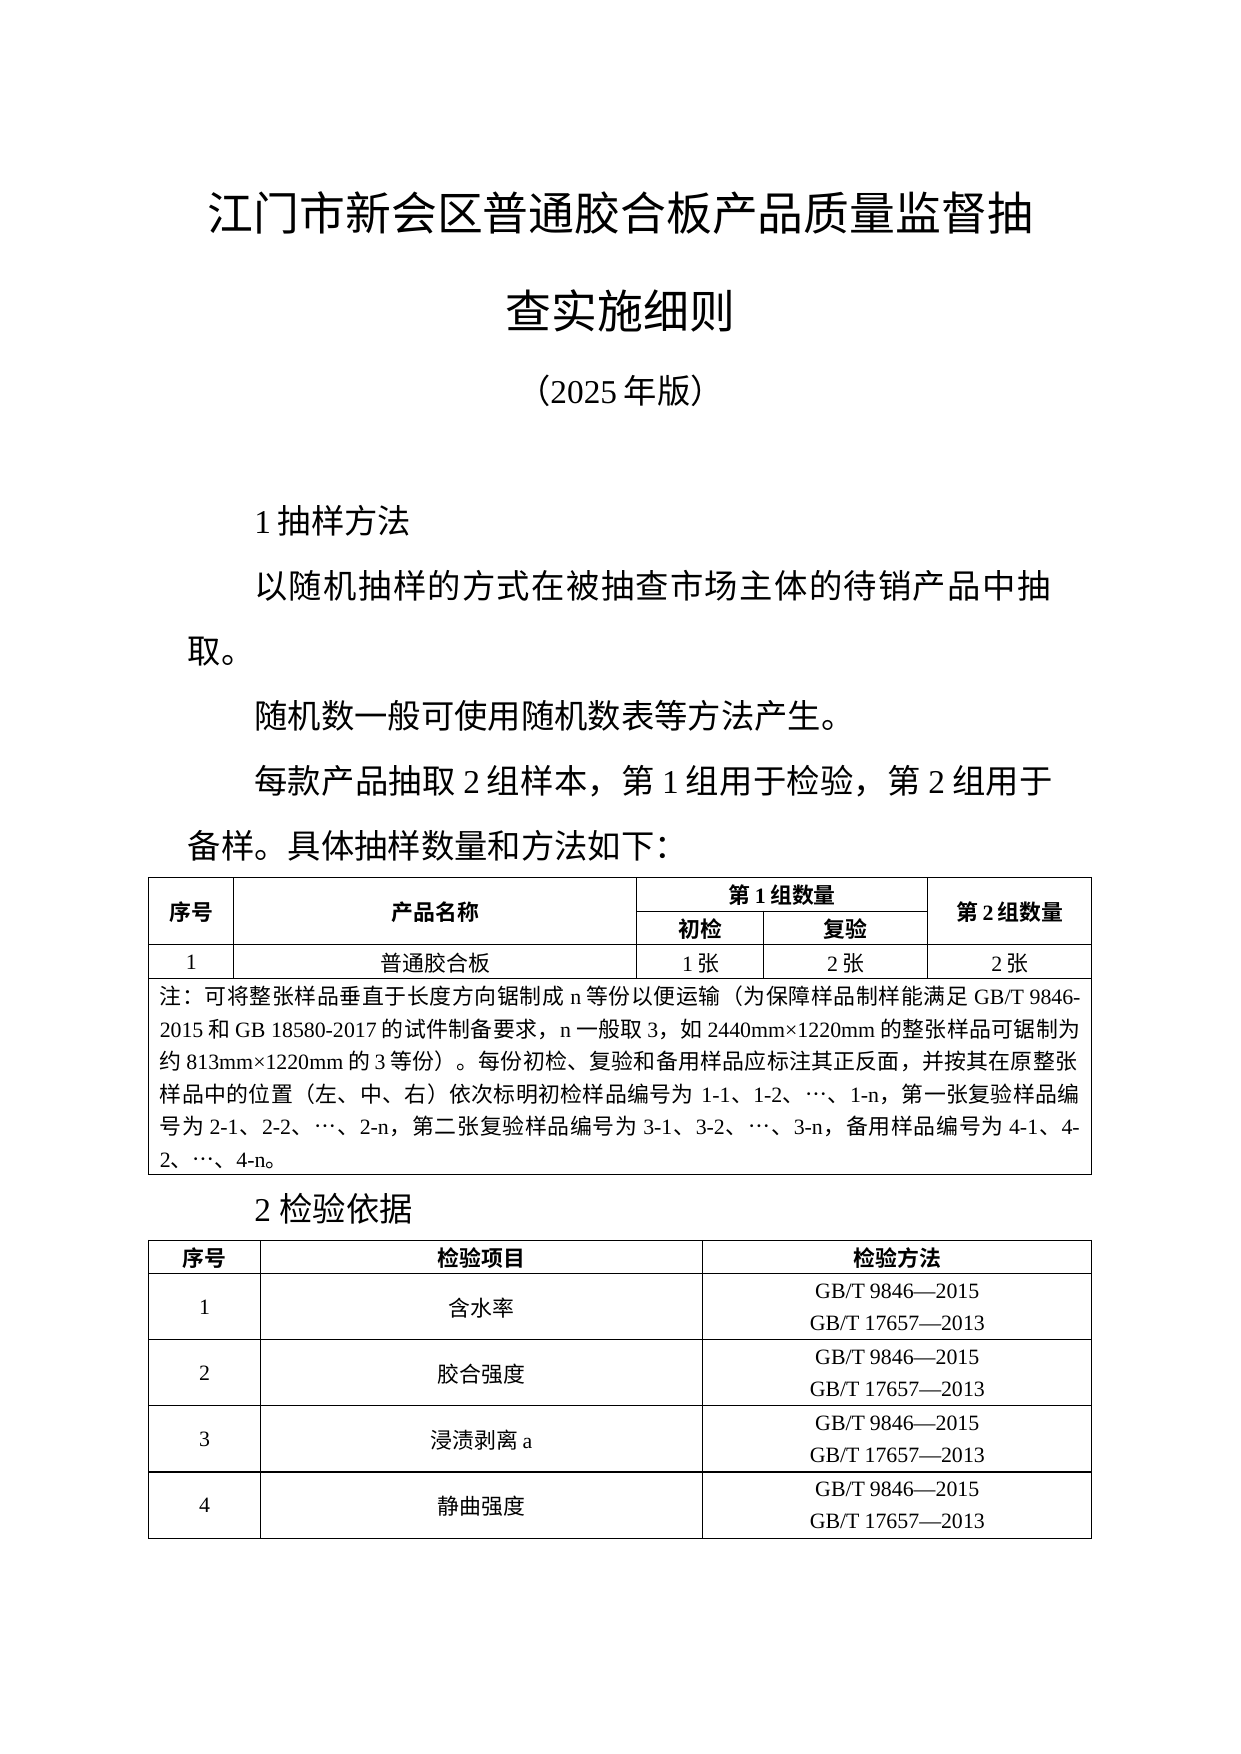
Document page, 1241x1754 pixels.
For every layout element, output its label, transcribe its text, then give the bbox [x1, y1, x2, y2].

table_cell 1 [149, 1274, 260, 1339]
table_header 产品名称 [234, 878, 636, 944]
table_header 第1组数量 [637, 878, 927, 911]
text 随机数一般可使用随机数表等方法产生。 [187, 682, 1053, 747]
table_header 检验方法 [703, 1241, 1091, 1273]
table_cell GB/T 9846—2015 GB/T 17657—2013 [703, 1473, 1091, 1537]
table_header 序号 [149, 878, 233, 944]
table_cell 胶合强度 [261, 1340, 702, 1405]
table_cell 复验 [764, 912, 927, 944]
table_cell 浸渍剥离a [261, 1406, 702, 1471]
table_cell 2张 [928, 945, 1091, 978]
table_cell 初检 [637, 912, 763, 944]
table_cell GB/T 9846—2015 GB/T 17657—2013 [703, 1406, 1091, 1471]
text 以随机抽样的方式在被抽查市场主体的待销产品中抽取。 [187, 552, 1053, 682]
table_header 序号 [149, 1241, 260, 1273]
table_cell 静曲强度 [261, 1473, 702, 1537]
table_cell GB/T 9846—2015 GB/T 17657—2013 [703, 1340, 1091, 1405]
text 1抽样方法 [187, 487, 1053, 552]
text 每款产品抽取2组样本，第1组用于检验，第2组用于备样。具体抽样数量和方法如下： [187, 747, 1053, 877]
table_cell GB/T 9846—2015 GB/T 17657—2013 [703, 1274, 1091, 1339]
text （2025年版） [187, 357, 1053, 422]
table_header 检验项目 [261, 1241, 702, 1273]
table_cell 3 [149, 1406, 260, 1471]
table_cell 2张 [764, 945, 927, 978]
text 江门市新会区普通胶合板产品质量监督抽查实施细则 [187, 162, 1053, 357]
text 2 检验依据 [187, 1175, 1053, 1240]
table_cell 4 [149, 1473, 260, 1537]
table_cell 含水率 [261, 1274, 702, 1339]
table_cell 普通胶合板 [234, 945, 636, 978]
table_header 第2组数量 [928, 878, 1091, 944]
table_cell 1 [149, 945, 233, 978]
table_cell 1张 [637, 945, 763, 978]
table_cell 注：可将整张样品垂直于长度方向锯制成n等份以便运输（为保障样品制样能满足GB/T 9846-2015和GB 18580-2017的试件制备要求，n一般取3，如2440mm×1220mm的整张样品可锯制为约813mm×1220mm的3等份）。每份初检、复验和备用样品应标注其正反面，并按其在原整张样品中的位置（左、中、右）依次标明初检样品编号为1-1、1-2、…、1-n，第一张复验样品编号为2-1、2-2、…、2-n，第二张复验样品编号为3-1、3-2、…、3-n，备用样品编号为4-1、4-2、…、4-n。 [149, 979, 1091, 1174]
table_cell 2 [149, 1340, 260, 1405]
